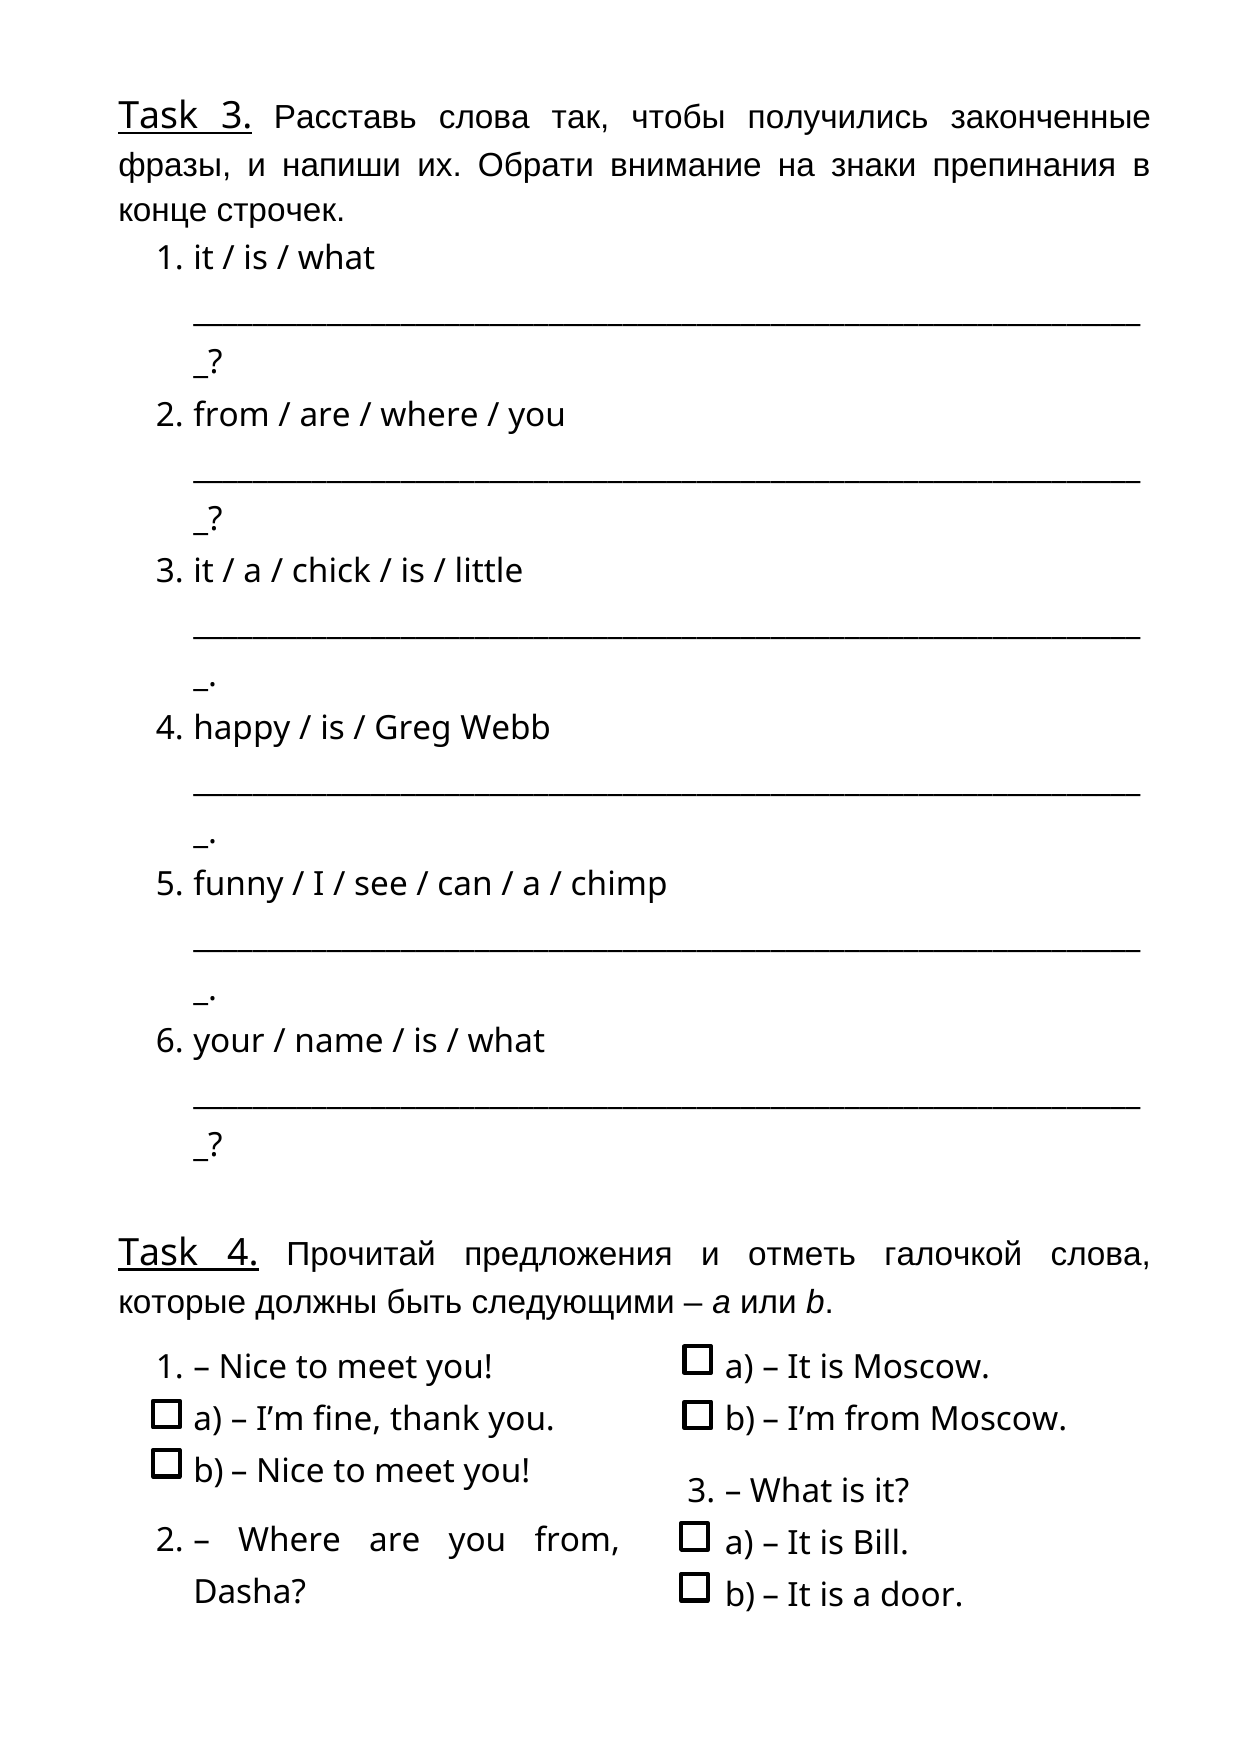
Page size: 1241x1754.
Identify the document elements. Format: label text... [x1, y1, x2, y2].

list – It is a door. [724, 1571, 1152, 1616]
text Task 3. Расставь слова так, чтобы получились законченные фразы, и напиши их. Обрати внимание на знаки препинания в конце строчек. [118, 89, 1152, 228]
list – Where are you from, Dasha? [156, 1516, 620, 1613]
list _________________________________________________________________. [193, 756, 1152, 853]
text Task 4. Прочитай предложения и отметь галочкой слова, которые должны быть следующими – a или b. [118, 1225, 1152, 1321]
list – It is Bill. [724, 1519, 1152, 1564]
list – It is Moscow. [724, 1343, 1152, 1388]
list from / are / where / you [156, 390, 1152, 436]
list _________________________________________________________________? [193, 442, 1152, 540]
list happy / is / Greg Webb [156, 703, 1152, 749]
list – What is it? [687, 1467, 1152, 1512]
list – Nice to meet you! [156, 1343, 620, 1388]
list – I’m from Moscow. [724, 1395, 1152, 1440]
list – Nice to meet you! [193, 1447, 620, 1492]
list your / name / is / what [156, 1017, 1152, 1062]
list funny / I / see / can / a / chimp [156, 860, 1152, 905]
list it / is / what [156, 234, 1152, 279]
list – I’m fine, thank you. [193, 1395, 620, 1440]
list _________________________________________________________________? [193, 286, 1152, 383]
list _________________________________________________________________. [193, 599, 1152, 697]
list _________________________________________________________________? [193, 1069, 1152, 1166]
list _________________________________________________________________. [193, 912, 1152, 1010]
list it / a / chick / is / little [156, 547, 1152, 592]
